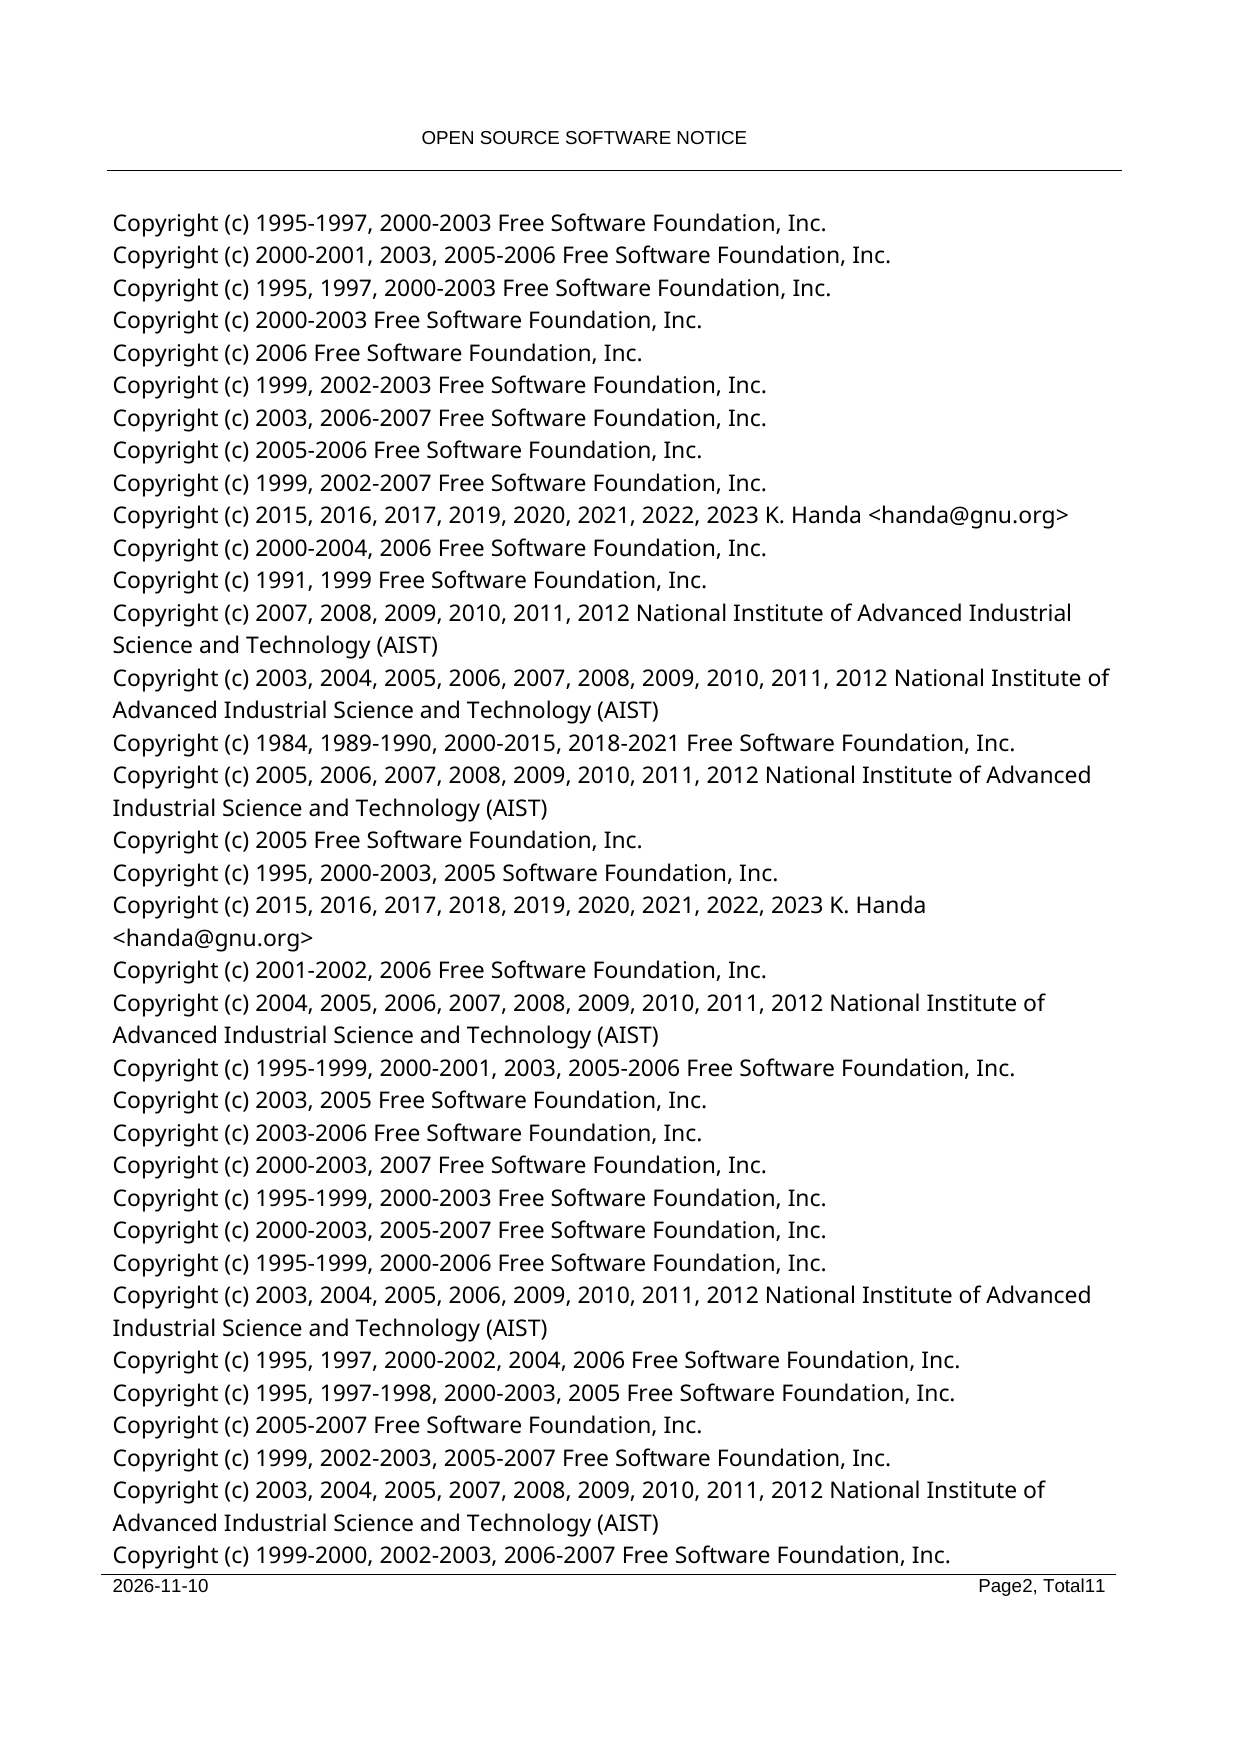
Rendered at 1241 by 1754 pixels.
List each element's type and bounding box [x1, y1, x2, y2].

text [112, 206, 1128, 1571]
